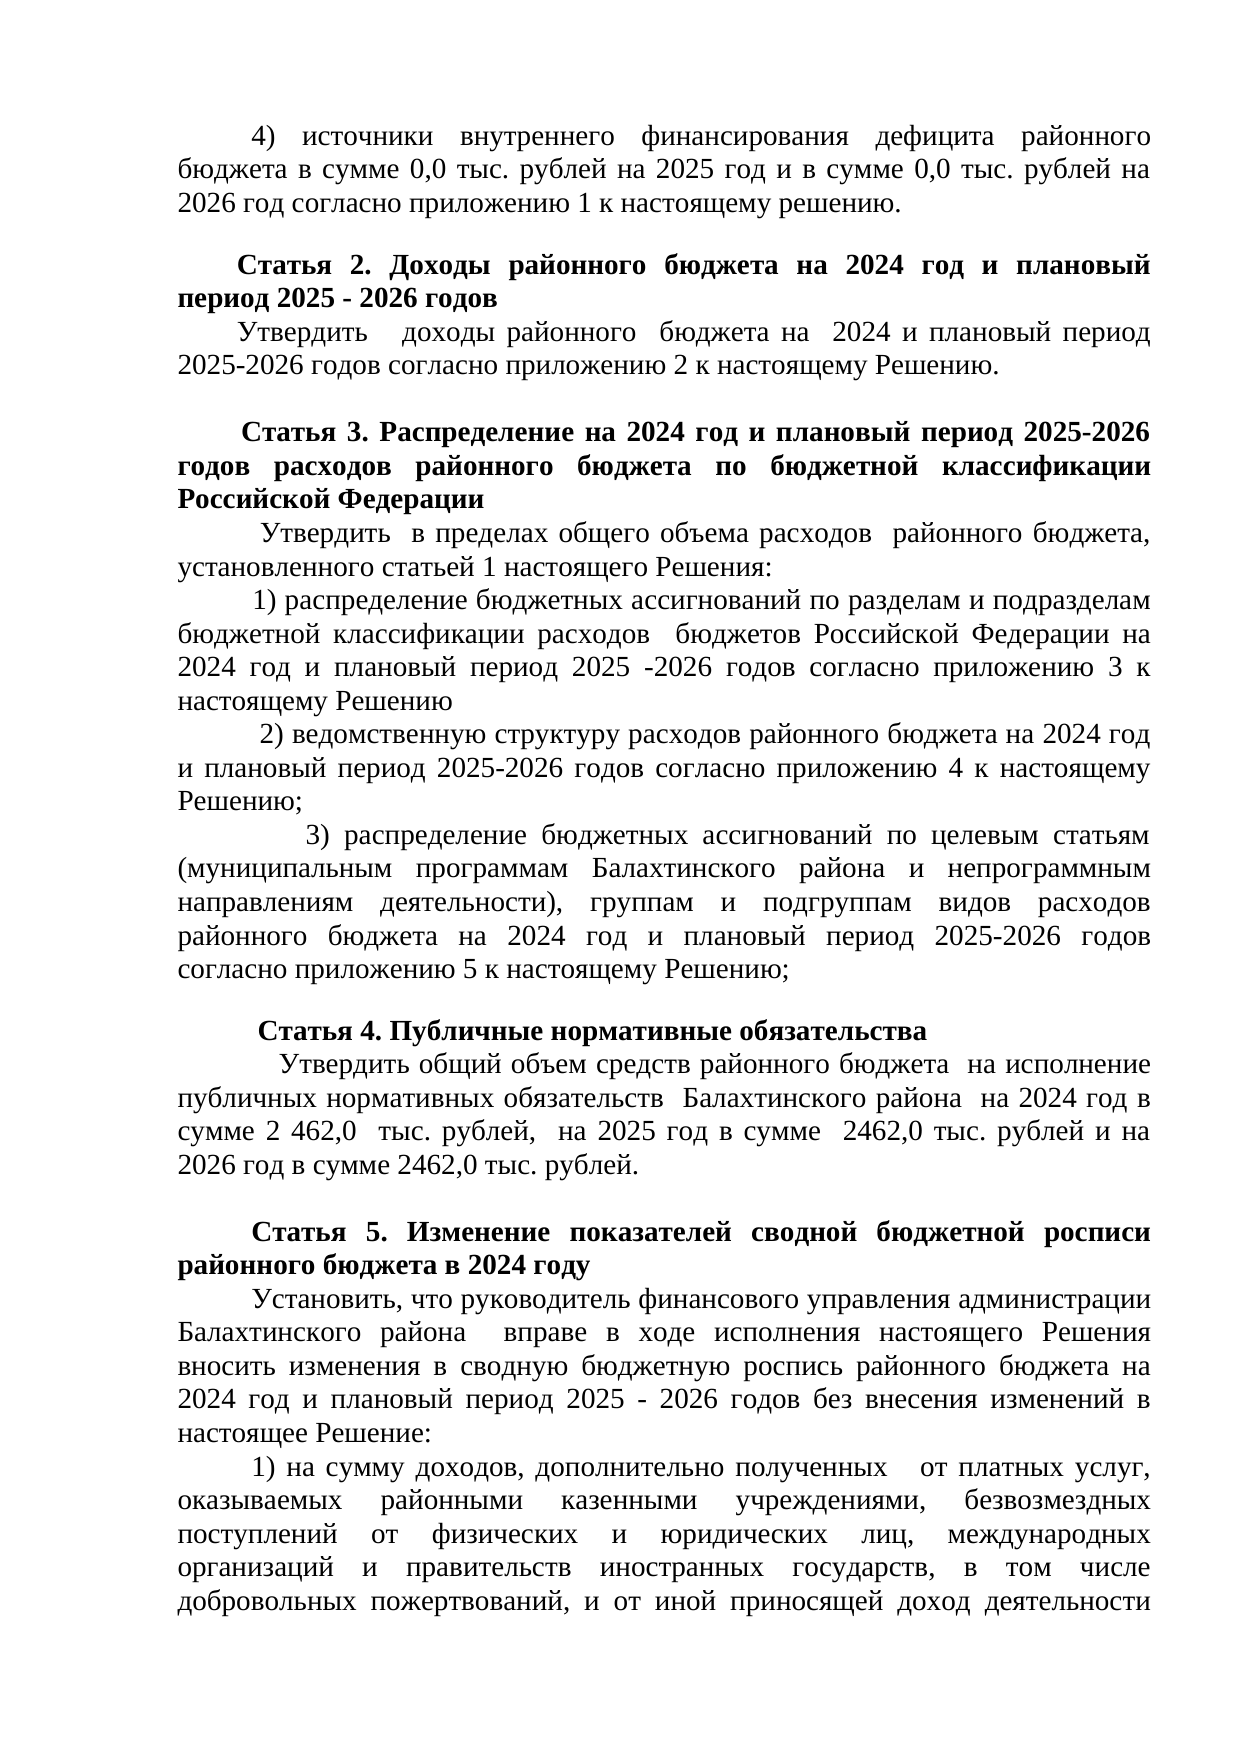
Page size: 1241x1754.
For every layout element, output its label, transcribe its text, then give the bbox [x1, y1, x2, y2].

text Статья 3. Распределение на 2024 год и плановый период 2025-2026 годов расходов районного бюджета по бюджетной классификации Российской Федерации [177, 414, 1152, 515]
text 2) ведомственную структуру расходов районного бюджета на 2024 год и плановый период 2025-2026 годов согласно приложению 4 к настоящему Решению; [177, 716, 1152, 817]
text Статья 2. Доходы районного бюджета на 2024 год и плановый период 2025 - 2026 годов [177, 247, 1152, 314]
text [177, 1449, 1152, 1616]
text Утвердить в пределах общего объема расходов районного бюджета, установленного статьей 1 настоящего Решения: [177, 515, 1152, 582]
text 1) распределение бюджетных ассигнований по разделам и подразделам бюджетной классификации расходов бюджетов Российской Федерации на 2024 год и плановый период 2025 -2026 годов согласно приложению 3 к настоящему Решению [177, 582, 1152, 716]
text Статья 4. Публичные нормативные обязательства [177, 1013, 1152, 1046]
text Установить, что руководитель финансового управления администрации Балахтинского района вправе в ходе исполнения настоящего Решения вносить изменения в сводную бюджетную роспись районного бюджета на 2024 год и плановый период 2025 - 2026 годов без внесения изменений в настоящее Решение: [177, 1281, 1152, 1449]
text Статья 5. Изменение показателей сводной бюджетной росписи районного бюджета в 2024 году [177, 1214, 1152, 1281]
text Утвердить доходы районного бюджета на 2024 и плановый период 2025-2026 годов согласно приложению 2 к настоящему Решению. [177, 314, 1152, 381]
text 4) источники внутреннего финансирования дефицита районного бюджета в сумме 0,0 тыс. рублей на 2025 год и в сумме 0,0 тыс. рублей на 2026 год согласно приложению 1 к настоящему решению. [177, 118, 1152, 219]
text 3) распределение бюджетных ассигнований по целевым статьям (муниципальным программам Балахтинского района и непрограммным направлениям деятельности), группам и подгруппам видов расходов районного бюджета на 2024 год и плановый период 2025-2026 годов согласно приложению 5 к настоящему Решению; [177, 817, 1152, 985]
text Утвердить общий объем средств районного бюджета на исполнение публичных нормативных обязательств Балахтинского района на 2024 год в сумме 2 462,0 тыс. рублей, на 2025 год в сумме 2462,0 тыс. рублей и на 2026 год в сумме 2462,0 тыс. рублей. [177, 1046, 1152, 1180]
